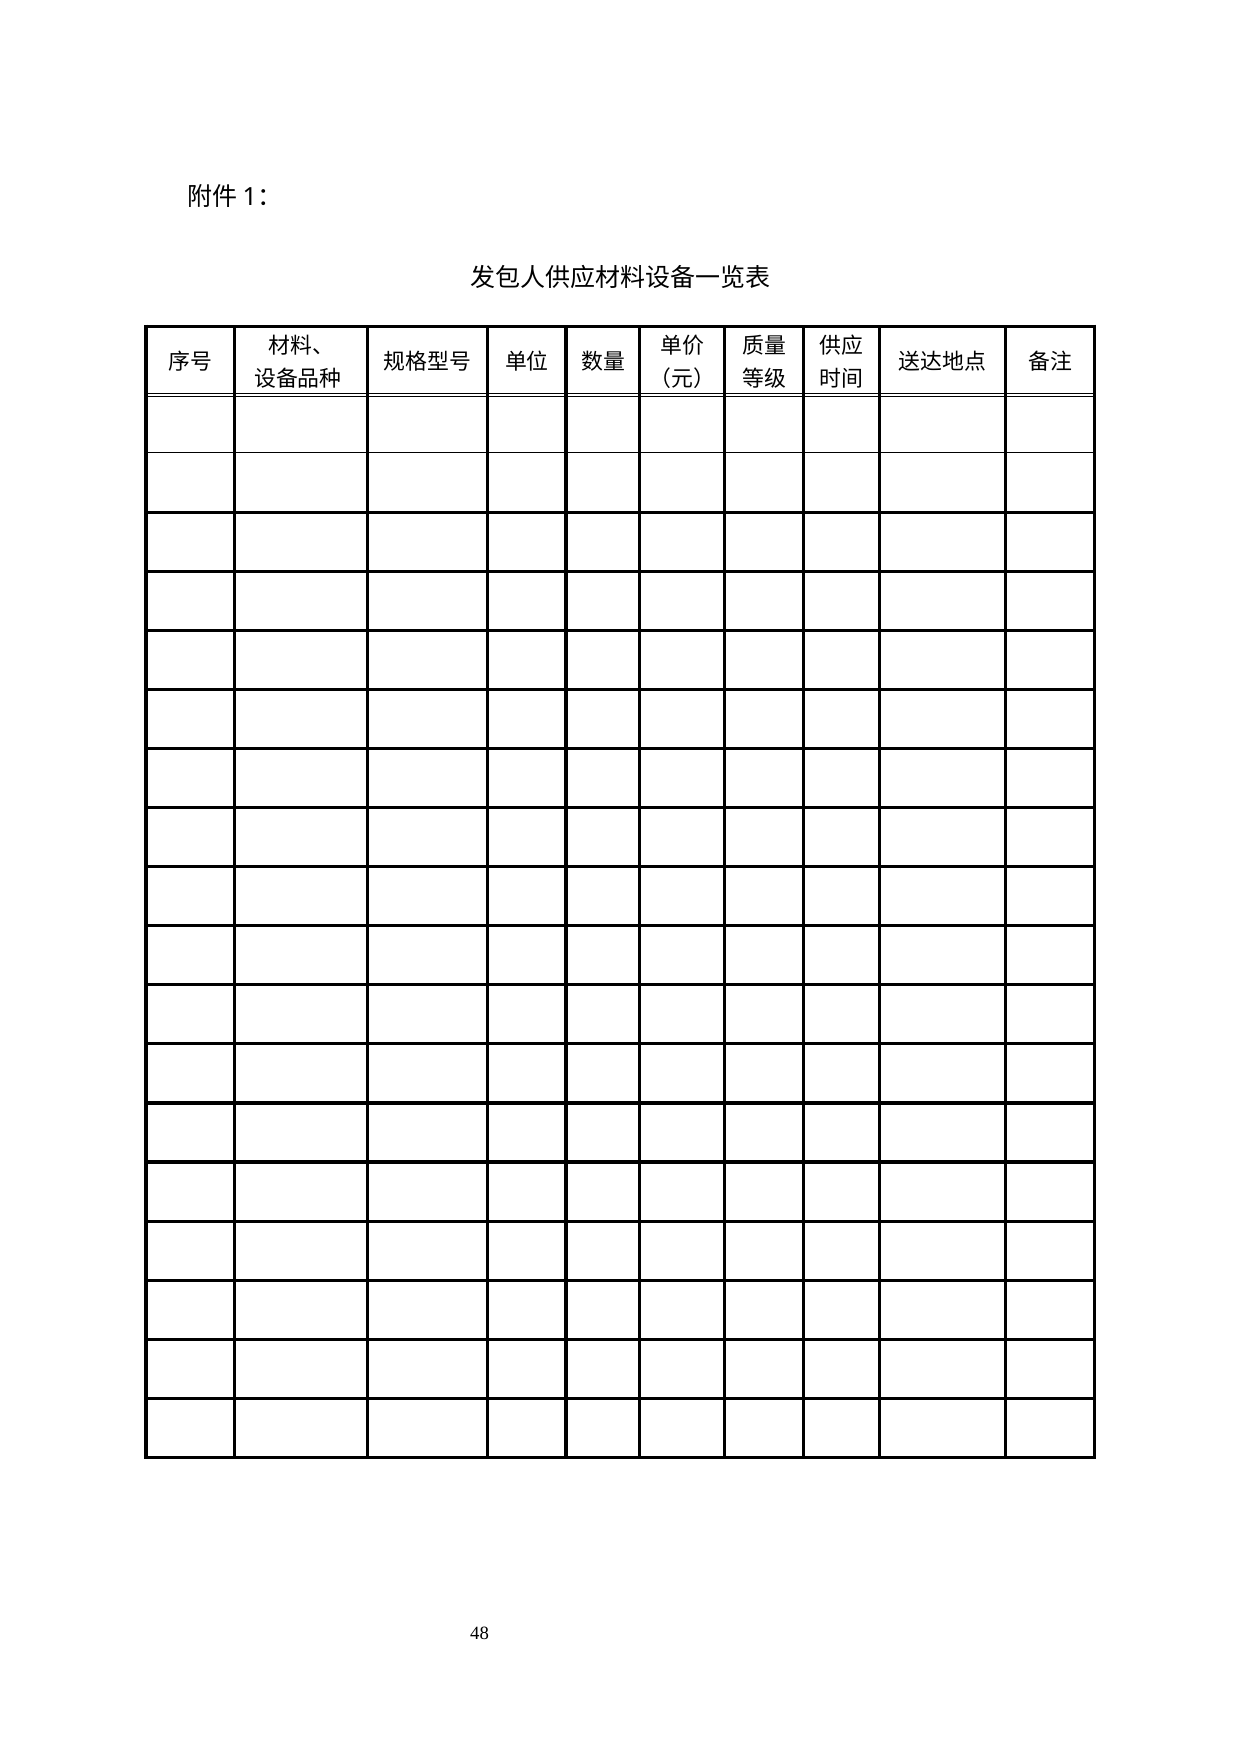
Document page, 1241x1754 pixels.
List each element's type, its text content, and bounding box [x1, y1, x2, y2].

table_cell [568, 1223, 638, 1278]
table_cell [236, 453, 366, 511]
table_cell [148, 1282, 233, 1338]
table_cell [236, 691, 366, 747]
table_cell [881, 868, 1004, 924]
table_cell [148, 514, 233, 570]
table_cell [641, 809, 723, 865]
table_cell [1007, 1341, 1093, 1397]
table_cell [489, 1105, 564, 1160]
table_cell [805, 397, 878, 452]
table_cell [881, 632, 1004, 688]
table_header 送达地点 [881, 328, 1004, 393]
table_header 数量 [568, 328, 638, 393]
table_cell [489, 750, 564, 806]
table_cell [489, 573, 564, 629]
text 附件1： [187, 162, 1053, 227]
table_cell [236, 1105, 366, 1160]
table_cell [1007, 1223, 1093, 1278]
table_cell [726, 986, 802, 1042]
table_cell [236, 397, 366, 452]
table_cell [489, 1045, 564, 1101]
table_cell [369, 868, 486, 924]
table_cell [369, 632, 486, 688]
table_cell [726, 750, 802, 806]
table_cell [369, 1164, 486, 1219]
table_cell [1007, 1105, 1093, 1160]
table_cell [489, 868, 564, 924]
table_cell [568, 809, 638, 865]
table_header 备注 [1007, 328, 1093, 393]
table_cell [568, 1400, 638, 1456]
table_cell [489, 1341, 564, 1397]
table_cell [805, 927, 878, 983]
table_cell [236, 514, 366, 570]
table_cell [881, 1105, 1004, 1160]
table_cell [881, 453, 1004, 511]
table_cell [726, 514, 802, 570]
table_cell [236, 632, 366, 688]
table_cell [369, 1400, 486, 1456]
table_cell [726, 1400, 802, 1456]
table_cell [489, 514, 564, 570]
table_cell [641, 927, 723, 983]
table_cell [641, 691, 723, 747]
table_cell [568, 691, 638, 747]
table_cell [881, 750, 1004, 806]
table_cell [369, 1045, 486, 1101]
table_cell [805, 514, 878, 570]
table_cell [1007, 691, 1093, 747]
table_cell [489, 632, 564, 688]
table_cell [236, 1223, 366, 1278]
table_cell [881, 809, 1004, 865]
table_cell [236, 1341, 366, 1397]
table_cell [805, 986, 878, 1042]
table_cell [726, 691, 802, 747]
table_cell [1007, 868, 1093, 924]
table_cell [641, 750, 723, 806]
table_cell [881, 397, 1004, 452]
table_cell [236, 1400, 366, 1456]
table_header 单价（元） [641, 328, 723, 393]
table_cell [489, 1282, 564, 1338]
table_cell [881, 1400, 1004, 1456]
table_cell [148, 691, 233, 747]
table_cell [568, 1164, 638, 1219]
table_cell [489, 1400, 564, 1456]
table_cell [148, 1164, 233, 1219]
table_cell [1007, 397, 1093, 452]
table_cell [148, 1223, 233, 1278]
table_cell [148, 397, 233, 452]
table_cell [148, 927, 233, 983]
table_cell [641, 986, 723, 1042]
table_cell [1007, 573, 1093, 629]
table_cell [489, 986, 564, 1042]
table_cell [805, 632, 878, 688]
table_cell [369, 397, 486, 452]
table_cell [726, 1105, 802, 1160]
table_cell [641, 1164, 723, 1219]
table_cell [881, 573, 1004, 629]
table_cell [1007, 986, 1093, 1042]
table_cell [1007, 453, 1093, 511]
table_cell [641, 1400, 723, 1456]
table_cell [726, 1282, 802, 1338]
table_cell [568, 632, 638, 688]
table_cell [568, 1282, 638, 1338]
table_cell [568, 397, 638, 452]
table_cell [148, 1341, 233, 1397]
table_cell [236, 809, 366, 865]
table_cell [641, 1223, 723, 1278]
table_cell [369, 1341, 486, 1397]
table_cell [148, 809, 233, 865]
table_cell [236, 868, 366, 924]
table_cell [726, 1045, 802, 1101]
table_cell [805, 453, 878, 511]
table_cell [489, 453, 564, 511]
table_cell [568, 927, 638, 983]
table_cell [805, 750, 878, 806]
table_cell [726, 1341, 802, 1397]
table_cell [1007, 1164, 1093, 1219]
table_cell [568, 750, 638, 806]
table_cell [1007, 750, 1093, 806]
table_cell [641, 397, 723, 452]
table_header 序号 [148, 328, 233, 393]
table_cell [805, 573, 878, 629]
table_cell [1007, 632, 1093, 688]
table_cell [1007, 927, 1093, 983]
table_cell [369, 691, 486, 747]
table_cell [236, 1045, 366, 1101]
table_cell [148, 986, 233, 1042]
table_cell [148, 632, 233, 688]
table_cell [568, 868, 638, 924]
table_cell [369, 927, 486, 983]
table_cell [641, 514, 723, 570]
table_cell [1007, 1282, 1093, 1338]
table_cell [489, 1223, 564, 1278]
table_cell [148, 573, 233, 629]
table_cell [726, 927, 802, 983]
table_header 供应时间 [805, 328, 878, 393]
table_cell [369, 1223, 486, 1278]
table_cell [805, 809, 878, 865]
table_cell [805, 1105, 878, 1160]
table_cell [726, 1223, 802, 1278]
table_cell [881, 986, 1004, 1042]
table_cell [568, 453, 638, 511]
table_header 材料、 设备品种 [236, 328, 366, 393]
table_cell [1007, 809, 1093, 865]
table_cell [805, 1045, 878, 1101]
table_cell [236, 927, 366, 983]
table_cell [369, 1282, 486, 1338]
table_cell [881, 1282, 1004, 1338]
table_cell [236, 986, 366, 1042]
table_header 单位 [489, 328, 564, 393]
table_cell [805, 1223, 878, 1278]
table_cell [369, 453, 486, 511]
table_header 规格型号 [369, 328, 486, 393]
table_cell [369, 1105, 486, 1160]
table_cell [236, 750, 366, 806]
table_cell [369, 514, 486, 570]
table_cell [881, 1045, 1004, 1101]
table_cell [641, 1282, 723, 1338]
text 发包人供应材料设备一览表 [187, 243, 1053, 308]
table_cell [726, 573, 802, 629]
table_cell [881, 927, 1004, 983]
table_cell [489, 1164, 564, 1219]
table_cell [489, 927, 564, 983]
table_cell [881, 1164, 1004, 1219]
table_cell [236, 573, 366, 629]
table_cell [641, 573, 723, 629]
table_cell [726, 868, 802, 924]
table_cell [805, 868, 878, 924]
table_cell [148, 868, 233, 924]
table_cell [568, 1045, 638, 1101]
table_cell [489, 691, 564, 747]
table_cell [148, 1400, 233, 1456]
table_cell [726, 453, 802, 511]
table_cell [641, 868, 723, 924]
table_cell [568, 573, 638, 629]
table_cell [369, 986, 486, 1042]
table_cell [148, 453, 233, 511]
table_cell [641, 453, 723, 511]
table_cell [236, 1164, 366, 1219]
table_cell [369, 750, 486, 806]
table_cell [148, 750, 233, 806]
table_cell [805, 1400, 878, 1456]
table_cell [805, 1341, 878, 1397]
table_cell [805, 1282, 878, 1338]
table_cell [881, 1341, 1004, 1397]
table_cell [726, 1164, 802, 1219]
table_cell [726, 809, 802, 865]
table_cell [881, 691, 1004, 747]
table_cell [881, 1223, 1004, 1278]
table_cell [369, 573, 486, 629]
table_cell [1007, 1400, 1093, 1456]
table_cell [568, 1105, 638, 1160]
table_cell [881, 514, 1004, 570]
table_cell [641, 1341, 723, 1397]
table_cell [489, 809, 564, 865]
table_cell [568, 1341, 638, 1397]
table_cell [726, 632, 802, 688]
table_cell [236, 1282, 366, 1338]
table_cell [369, 809, 486, 865]
table_header 质量 等级 [726, 328, 802, 393]
table_cell [568, 986, 638, 1042]
table_cell [641, 1045, 723, 1101]
table_cell [1007, 514, 1093, 570]
table_cell [148, 1105, 233, 1160]
table_cell [148, 1045, 233, 1101]
table_cell [641, 1105, 723, 1160]
table_cell [726, 397, 802, 452]
table_cell [568, 514, 638, 570]
table_cell [641, 632, 723, 688]
table_cell [805, 691, 878, 747]
table_cell [1007, 1045, 1093, 1101]
table_cell [489, 397, 564, 452]
table_cell [805, 1164, 878, 1219]
